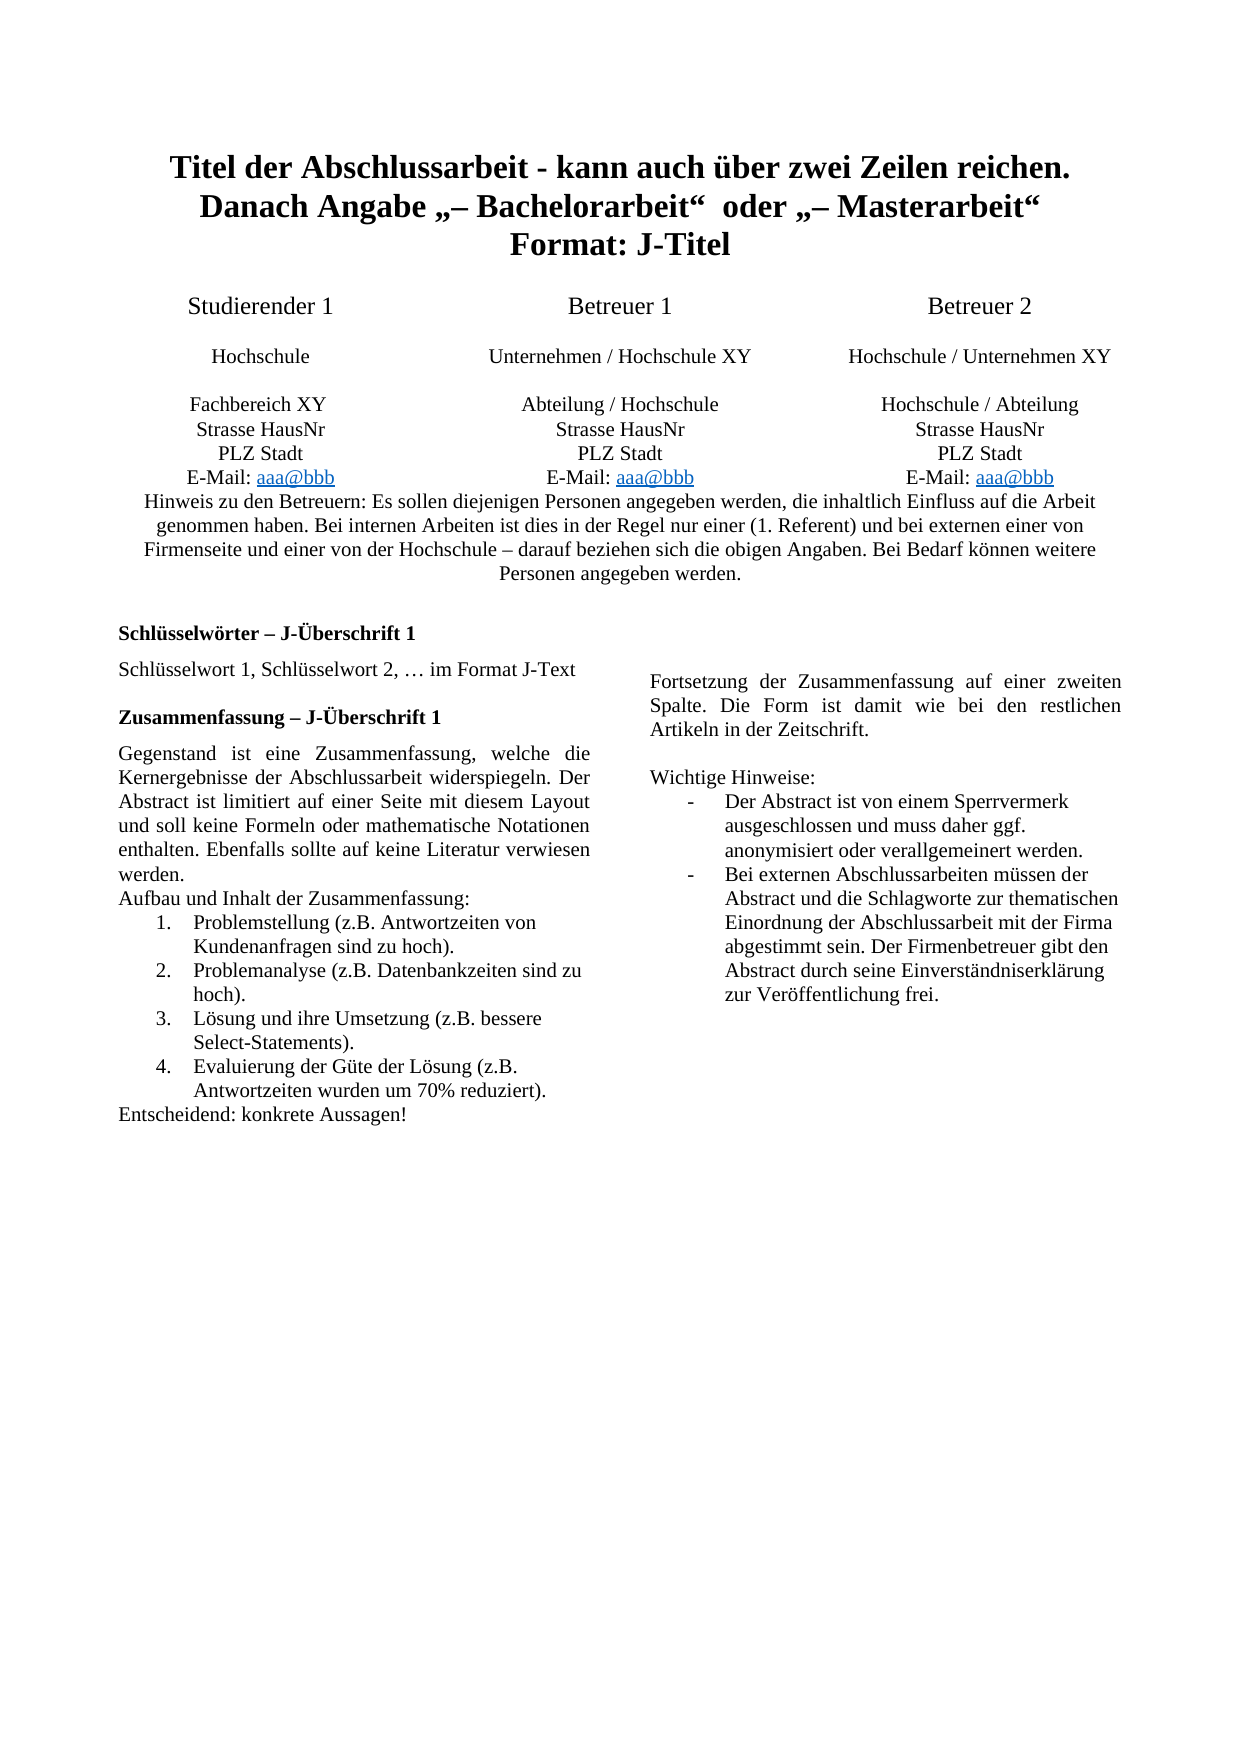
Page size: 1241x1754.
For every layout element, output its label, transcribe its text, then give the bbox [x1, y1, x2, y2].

text Hochschule [118, 344, 403, 368]
list Der Abstract ist von einem Sperrvermerk ausgeschlossen und muss daher ggf. anonymisiert oder verallgemeinert werden. [687, 789, 1122, 862]
text Studierender 1 [118, 291, 403, 320]
text Schlüsselwort 1, Schlüsselwort 2, … im Format J-Text [118, 657, 591, 681]
text Titel der Abschlussarbeit - kann auch über zwei Zeilen reichen. Danach Angabe „– Bachelorarbeit“ oder „– Masterarbeit“ Format: J-Titel [118, 148, 1122, 263]
text Fachbereich XY Strasse HausNr [118, 392, 403, 441]
text E-Mail: aaa@bbb [478, 464, 762, 489]
text Wichtige Hinweise: [649, 765, 1122, 789]
text PLZ Stadt [118, 441, 403, 464]
text Zusammenfassung – J-Überschrift 1 [118, 705, 591, 729]
text Abteilung / Hochschule Strasse HausNr [478, 392, 762, 441]
list Problemanalyse (z.B. Datenbankzeiten sind zu hoch). [156, 958, 591, 1006]
list Problemstellung (z.B. Antwortzeiten von Kundenanfragen sind zu hoch). [156, 909, 591, 958]
list Evaluierung der Güte der Lösung (z.B. Antwortzeiten wurden um 70% reduziert). [156, 1054, 591, 1102]
text Aufbau und Inhalt der Zusammenfassung: [118, 886, 591, 909]
text Unternehmen / Hochschule XY [478, 344, 762, 368]
text PLZ Stadt [837, 441, 1122, 464]
text Entscheidend: konkrete Aussagen! [118, 1102, 591, 1126]
text E-Mail: aaa@bbb [837, 464, 1122, 489]
text Betreuer 1 [478, 291, 762, 320]
text Fortsetzung der Zusammenfassung auf einer zweiten Spalte. Die Form ist damit wie bei den restlichen Artikeln in der Zeitschrift. [649, 669, 1122, 741]
list Lösung und ihre Umsetzung (z.B. bessere Select-Statements). [156, 1006, 591, 1054]
text Hochschule / Unternehmen XY [837, 344, 1122, 368]
text E-Mail: aaa@bbb [118, 464, 403, 489]
list Bei externen Abschlussarbeiten müssen der Abstract und die Schlagworte zur thematischen Einordnung der Abschlussarbeit mit der Firma abgestimmt sein. Der Firmenbetreuer gibt den Abstract durch seine Einverständniserklärung zur Veröffentlichung frei. [687, 862, 1122, 1006]
text Schlüsselwörter – J-Überschrift 1 [118, 621, 591, 645]
text Hochschule / Abteilung Strasse HausNr [837, 392, 1122, 441]
text PLZ Stadt [478, 441, 762, 464]
text Betreuer 2 [837, 291, 1122, 320]
text Hinweis zu den Betreuern: Es sollen diejenigen Personen angegeben werden, die inhaltlich Einfluss auf die Arbeit genommen haben. Bei internen Arbeiten ist dies in der Regel nur einer (1. Referent) und bei externen einer von Firmenseite und einer von der Hochschule – darauf beziehen sich die obigen Angaben. Bei Bedarf können weitere Personen angegeben werden. [118, 489, 1122, 585]
text Gegenstand ist eine Zusammenfassung, welche die Kernergebnisse der Abschlussarbeit widerspiegeln. Der Abstract ist limitiert auf einer Seite mit diesem Layout und soll keine Formeln oder mathematische Notationen enthalten. Ebenfalls sollte auf keine Literatur verwiesen werden. [118, 741, 591, 886]
